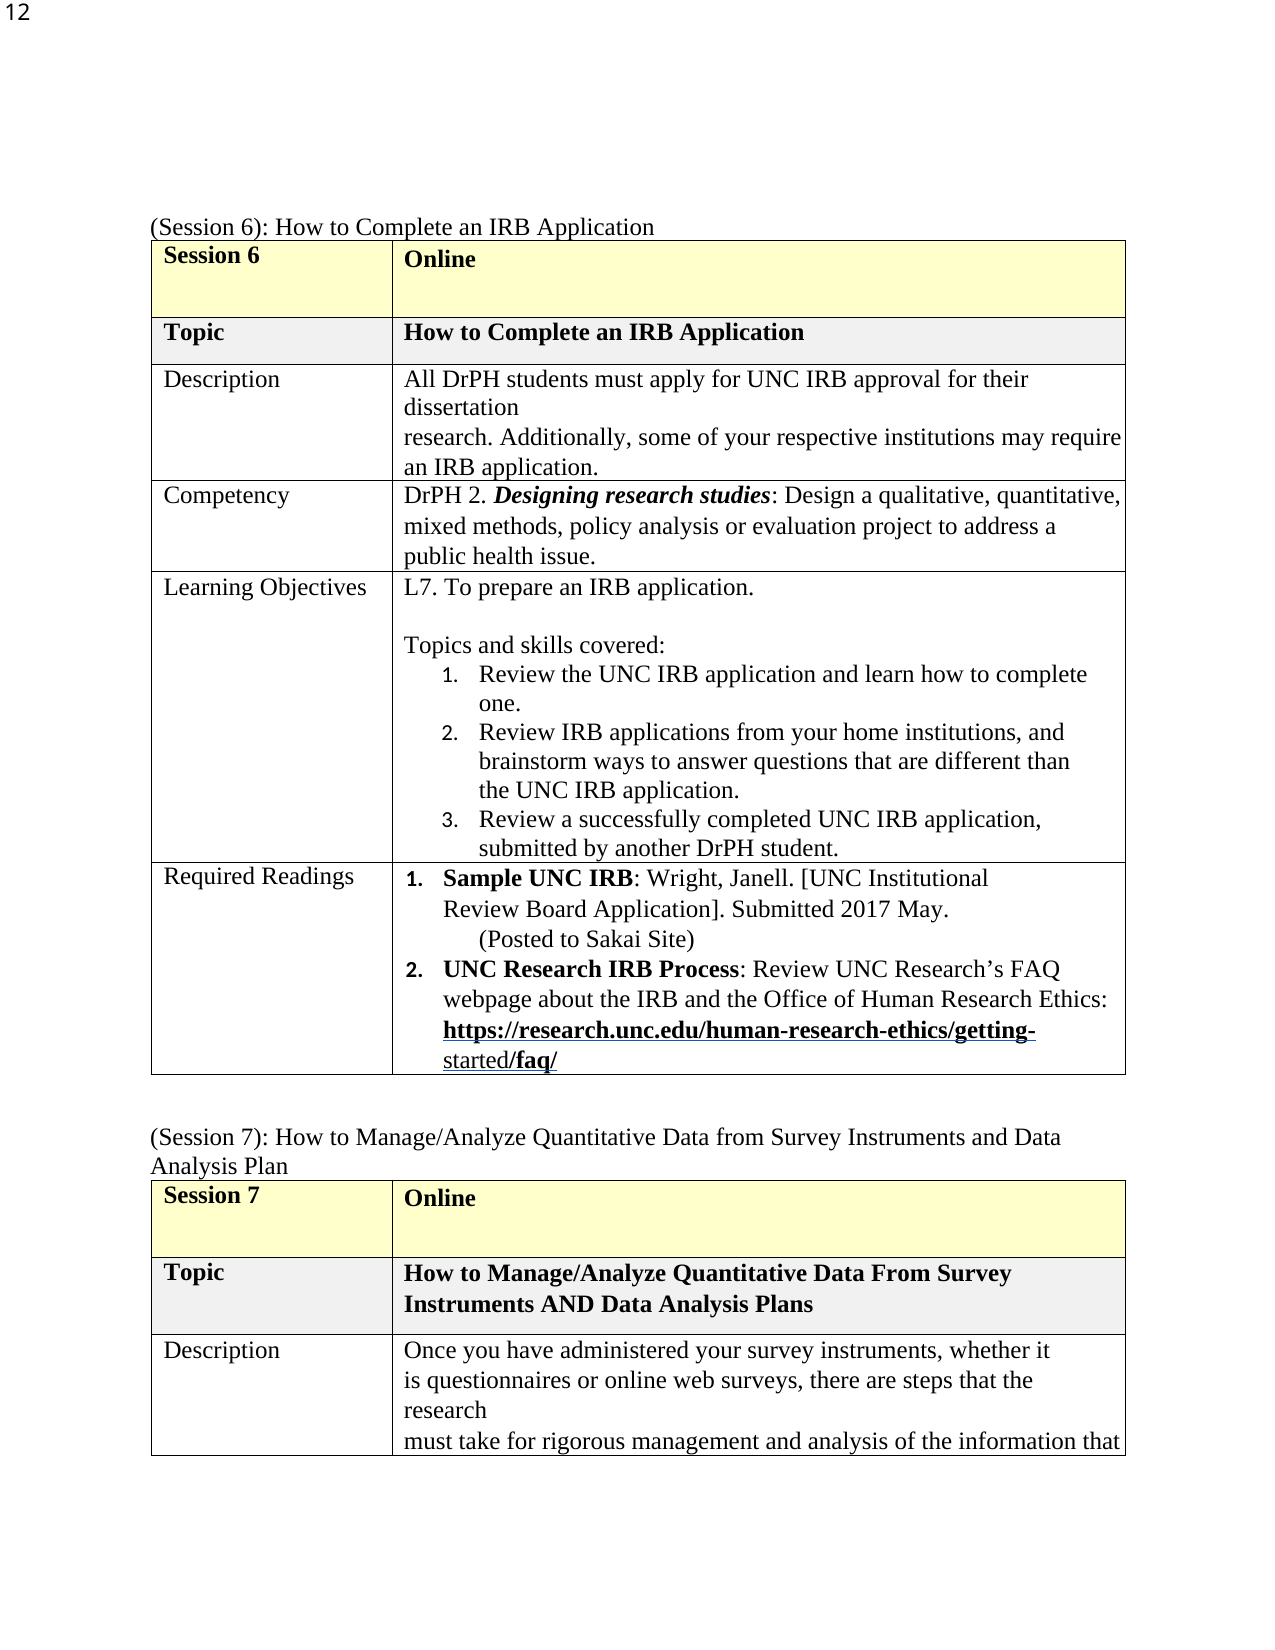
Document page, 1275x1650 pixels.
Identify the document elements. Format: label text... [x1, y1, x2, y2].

table_cell Description [152, 365, 392, 480]
table_cell Competency [152, 481, 392, 571]
table_cell How to Manage/Analyze Quantitative Data From Survey Instruments AND Data Analysis Plans [393, 1258, 1125, 1334]
table_cell Required Readings [152, 863, 392, 1074]
table_cell DrPH 2. Designing research studies: Design a qualitative, quantitative, mixed methods, policy analysis or evaluation project to address a public health issue. [393, 481, 1125, 571]
text (Session 7): How to Manage/Analyze Quantitative Data from Survey Instruments and Data Analysis Plan [150, 1122, 1084, 1180]
table_cell Learning Objectives [152, 572, 392, 862]
table_cell Topic [152, 1258, 392, 1334]
text (Session 6): How to Complete an IRB Application [150, 212, 1175, 240]
table_cell Topic [152, 318, 392, 364]
table_cell Sample UNC IRB: Wright, Janell. [UNC Institutional Review Board Application]. Submitted 2017 May. (Posted to Sakai Site) UNC Research IRB Process: Review UNC Research’s FAQ webpage about the IRB and the Office of Human Research Ethics: https://research.unc.edu/human-research-ethics/getting-started/faq/ [393, 863, 1125, 1074]
table_cell Once you have administered your survey instruments, whether it is questionnaires or online web surveys, there are steps that the research must take for rigorous management and analysis of the information that [393, 1335, 1125, 1455]
table_cell All DrPH students must apply for UNC IRB approval for their dissertation research. Additionally, some of your respective institutions may require an IRB application. [393, 365, 1125, 480]
table_cell Description [152, 1335, 392, 1455]
table_header Online [393, 1181, 1125, 1257]
table_cell How to Complete an IRB Application [393, 318, 1125, 364]
table_header Session 7 [152, 1181, 392, 1257]
table_header Session 6 [152, 241, 392, 317]
table_cell L7. To prepare an IRB application. Topics and skills covered: Review the UNC IRB application and learn how to complete one. Review IRB applications from your home institutions, and brainstorm ways to answer questions that are different than the UNC IRB application. Review a successfully completed UNC IRB application, submitted by another DrPH student. [393, 572, 1125, 862]
table_header Online [393, 241, 1125, 317]
